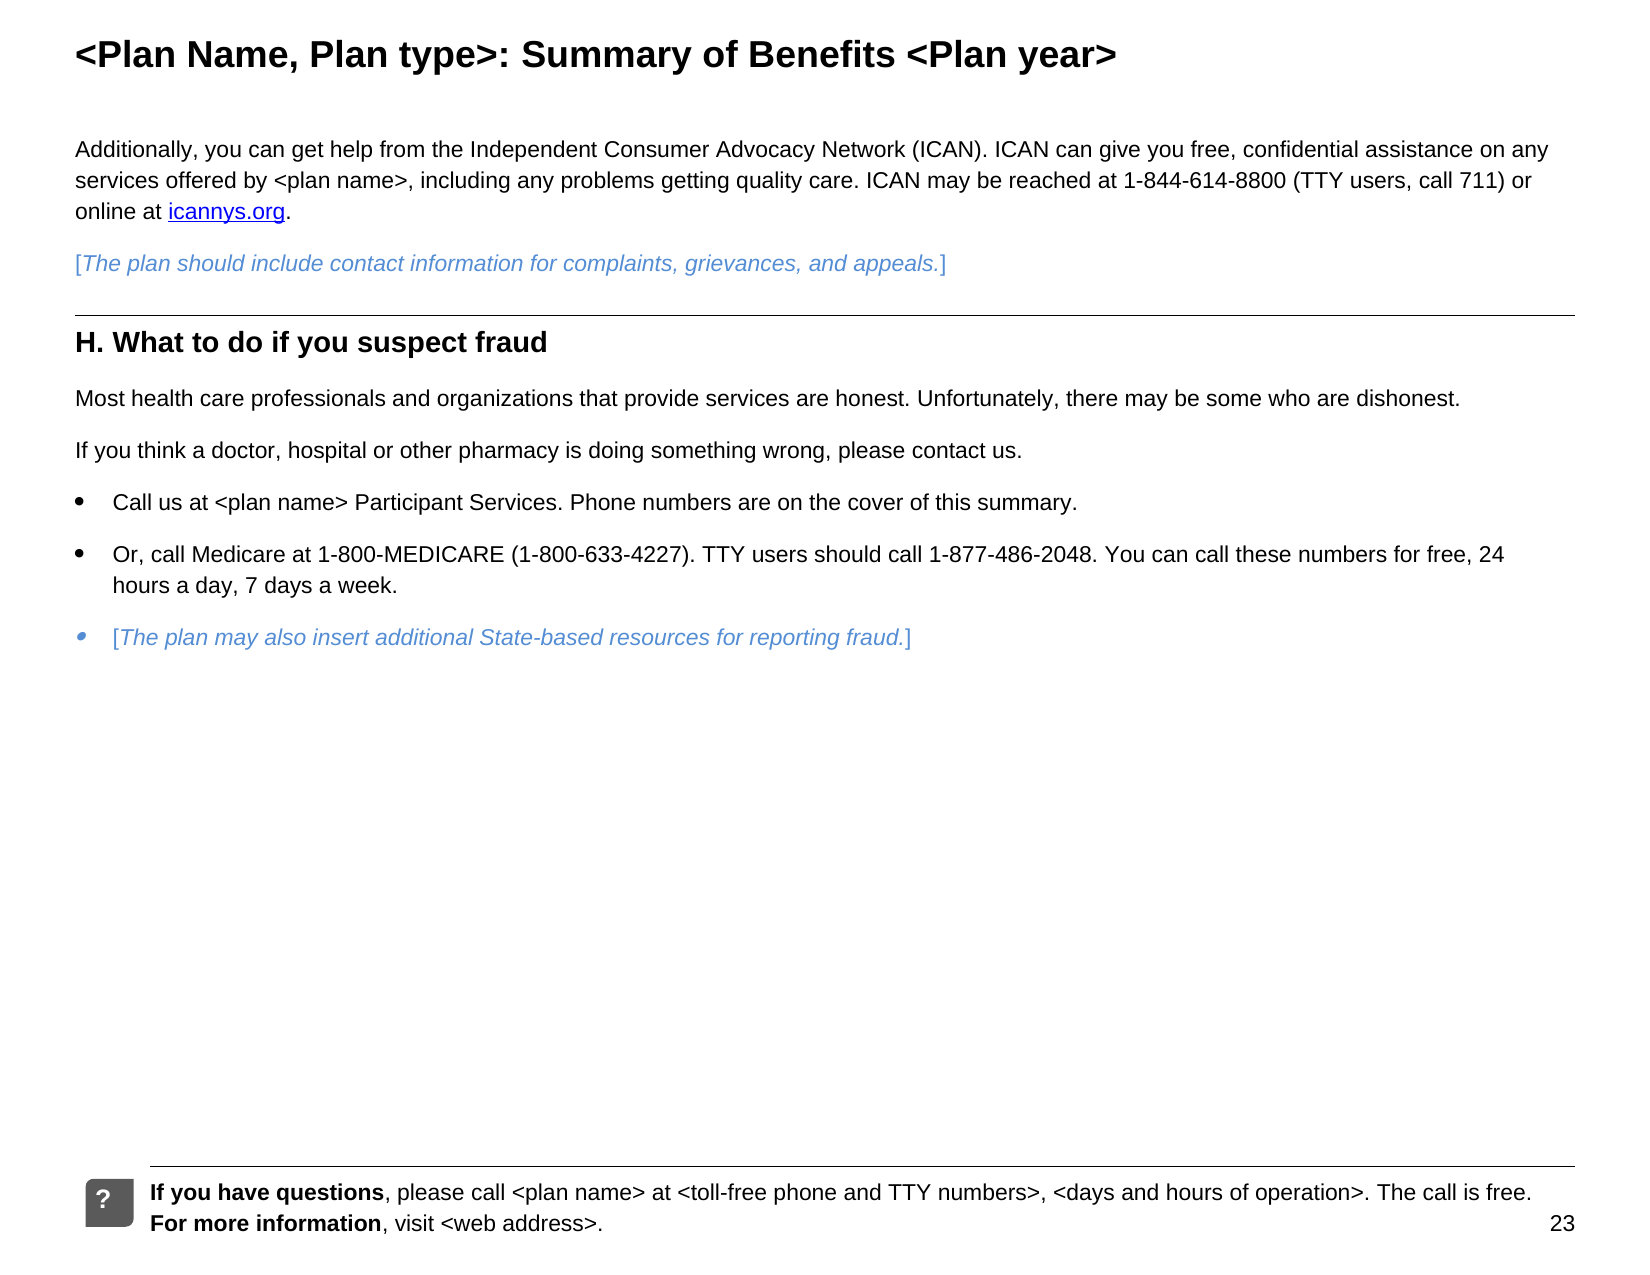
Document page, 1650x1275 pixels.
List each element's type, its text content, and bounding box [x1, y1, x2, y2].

text Most health care professionals and organizations that provide services are honest. Unfortunately, there may be some who are dishonest. [75, 381, 1575, 412]
subtitle What to do if you suspect fraud [75, 316, 1575, 360]
text Additionally, you can get help from the Independent Consumer Advocacy Network (ICAN). ICAN can give you free, confidential assistance on any services offered by <plan name>, including any problems getting quality care. ICAN may be reached at 1-844-614-8800 (TTY users, call 711) or online at icannys.org. [75, 132, 1575, 226]
list Call us at <plan name> Participant Services. Phone numbers are on the cover of this summary. [75, 485, 1537, 516]
list Or, call Medicare at 1-800-MEDICARE (1-800-633-4227). TTY users should call 1-877-486-2048. You can call these numbers for free, 24 hours a day, 7 days a week. [75, 537, 1537, 600]
list [The plan may also insert additional State-based resources for reporting fraud.] [75, 621, 1537, 652]
text If you think a doctor, hospital or other pharmacy is doing something wrong, please contact us. [75, 433, 1575, 464]
text [The plan should include contact information for complaints, grievances, and appeals.] [75, 247, 1575, 278]
